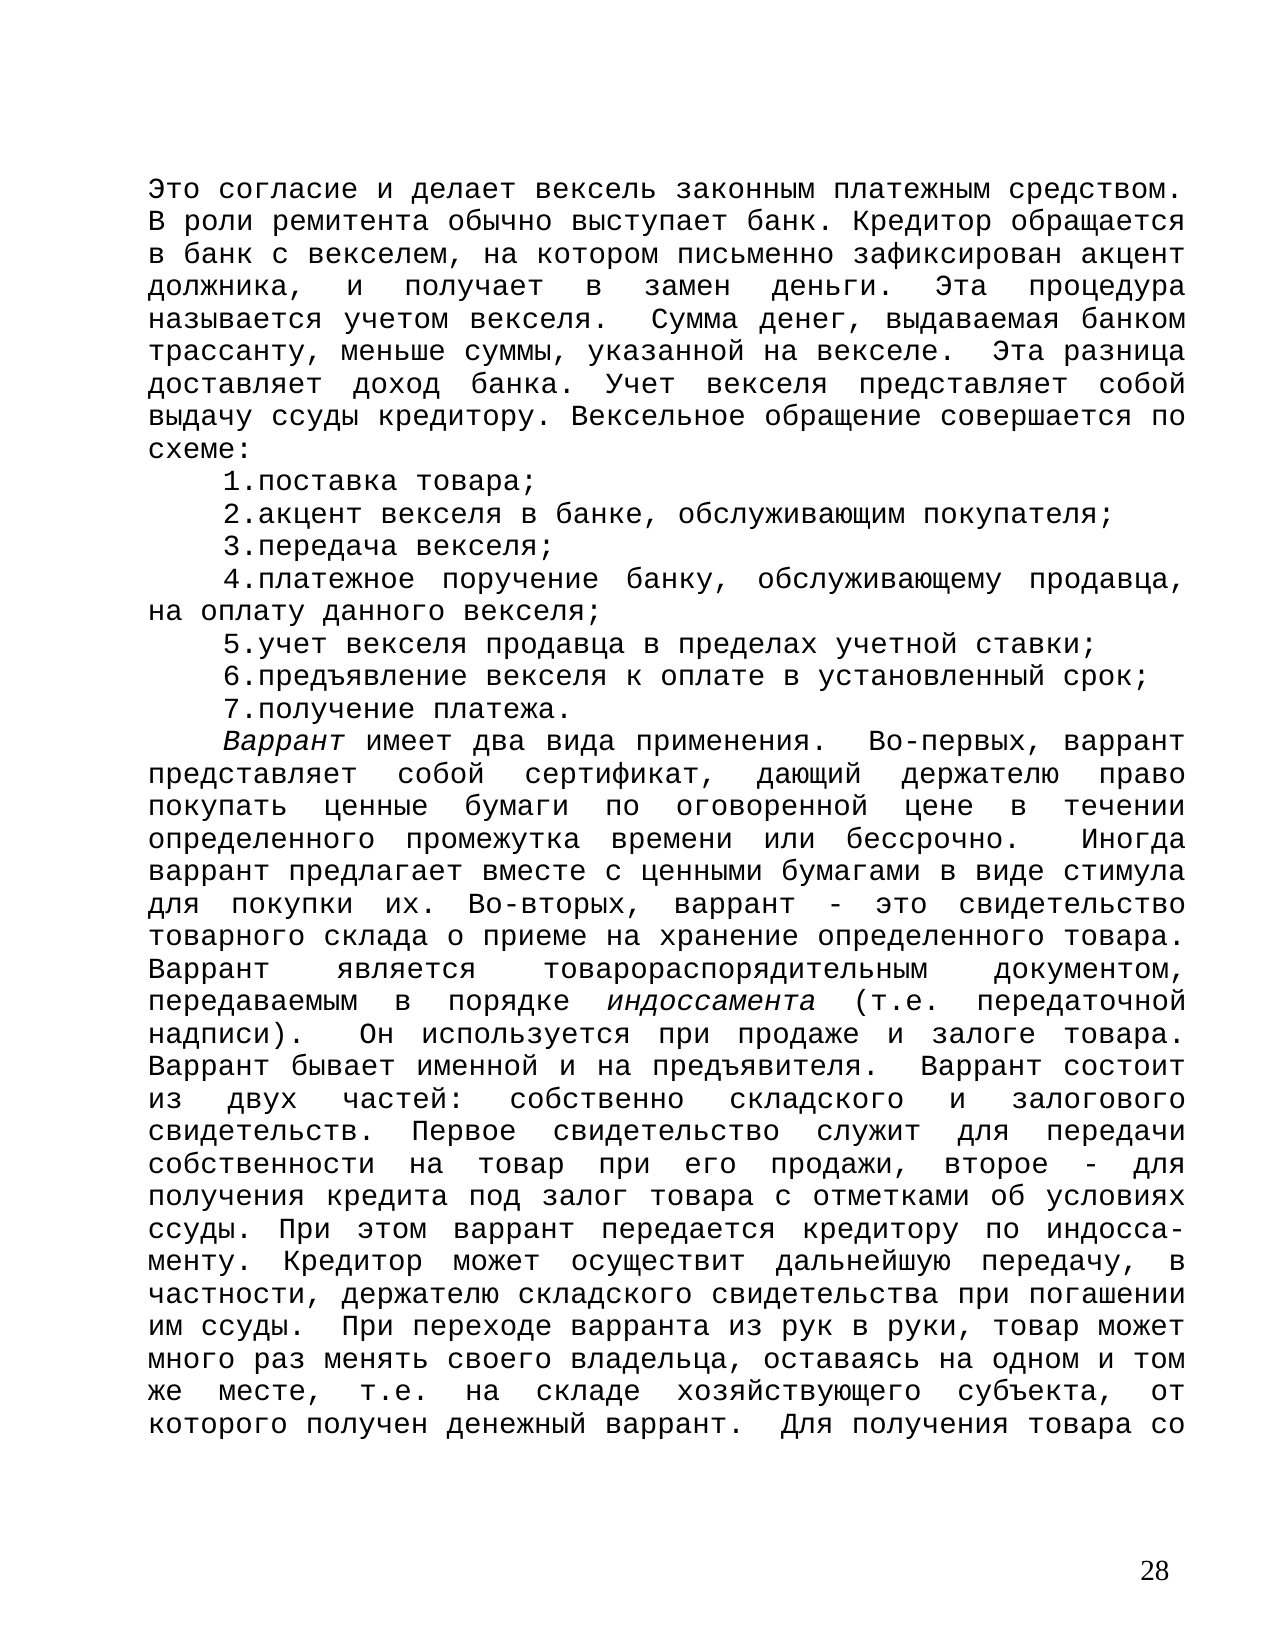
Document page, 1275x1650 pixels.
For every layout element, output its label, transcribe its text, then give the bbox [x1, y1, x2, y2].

text 6.предъявление векселя к оплате в установленный срок; [148, 662, 1186, 694]
text 1.поставка товара; [148, 467, 1186, 499]
text 7.получение платежа. [148, 694, 1186, 727]
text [148, 727, 1186, 1442]
text 5.учет векселя продавца в пределах учетной ставки; [148, 629, 1186, 662]
text 4.платежное поручение банку, обслуживающему продавца, на оплату данного векселя; [148, 564, 1186, 629]
text 2.акцент векселя в банке, обслуживающим покупателя; [148, 499, 1186, 532]
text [148, 174, 1186, 467]
text 3.передача векселя; [148, 532, 1186, 564]
